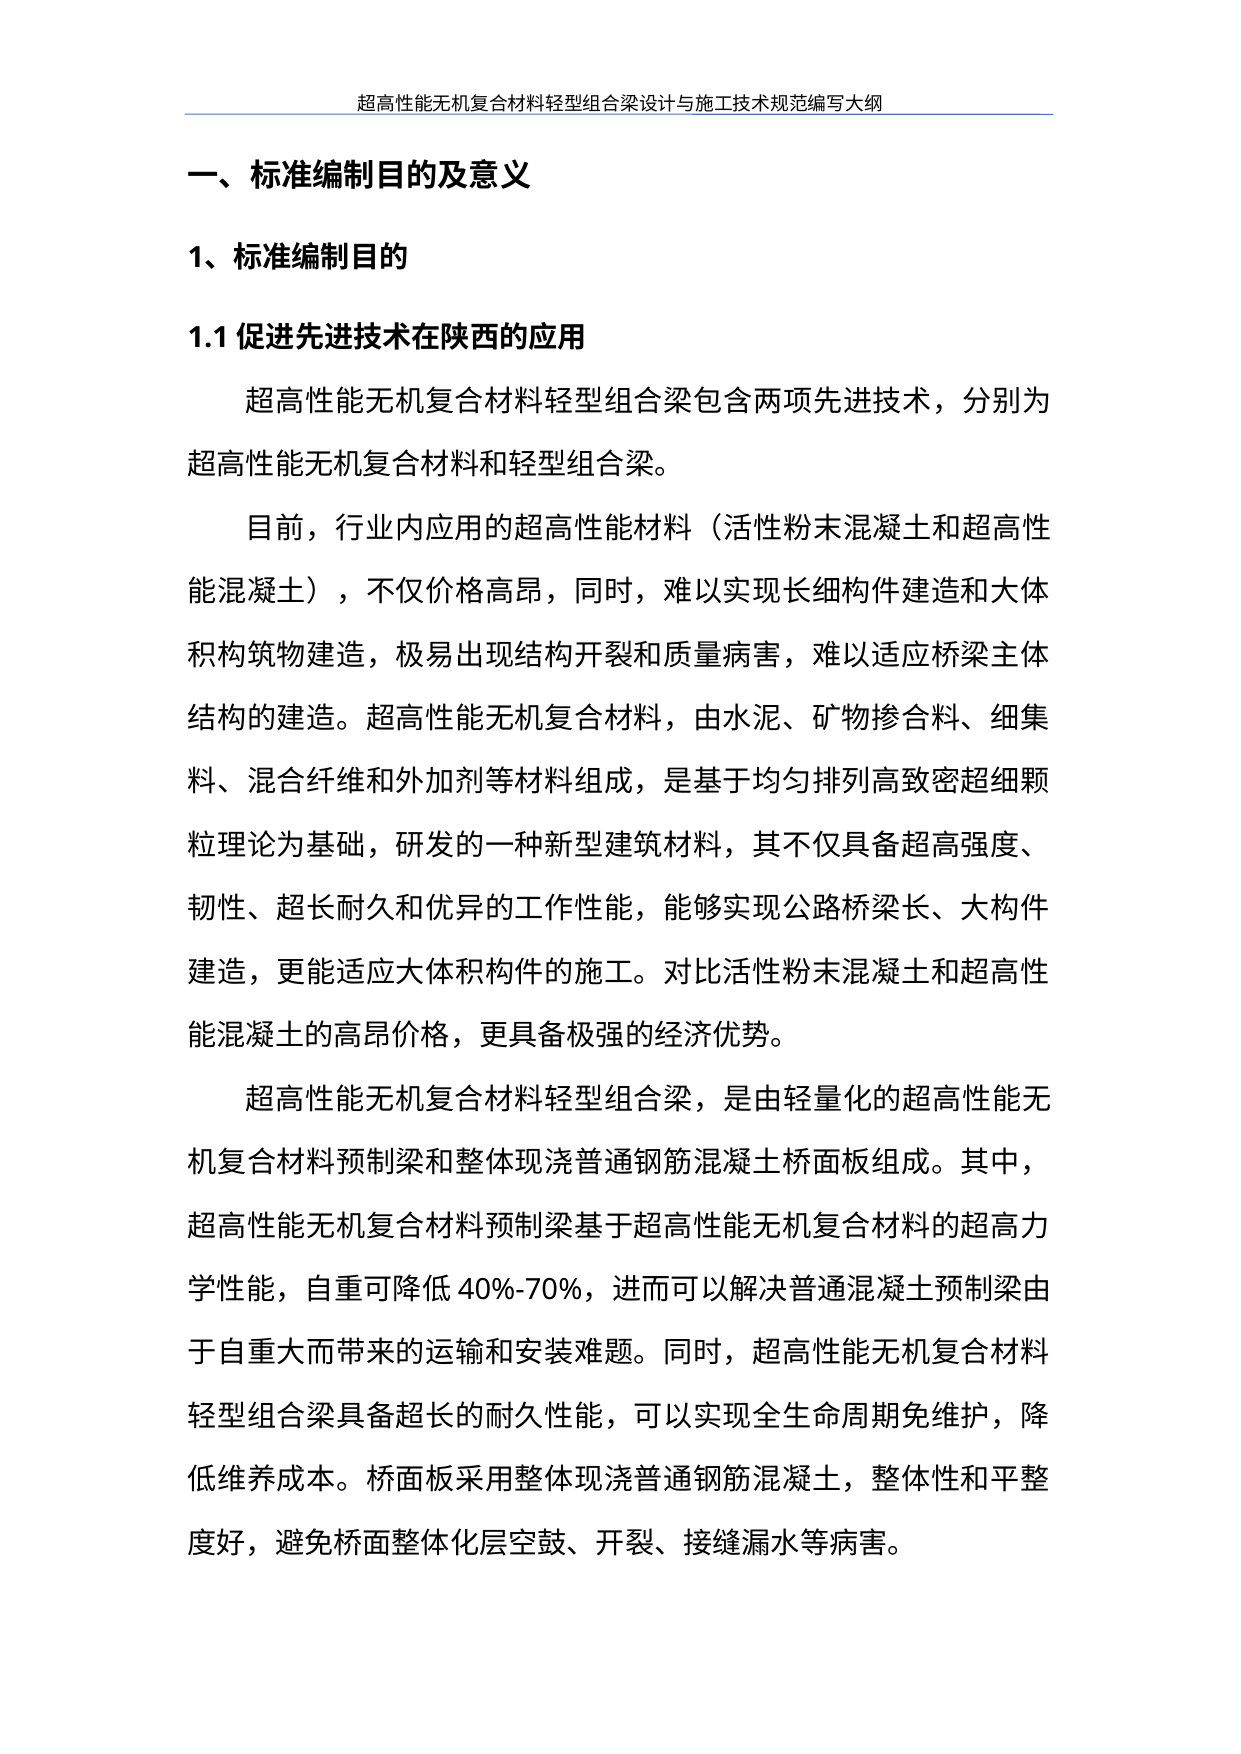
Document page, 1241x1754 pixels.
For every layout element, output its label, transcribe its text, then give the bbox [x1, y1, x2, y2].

text 超高性能无机复合材料轻型组合梁，是由轻量化的超高性能无机复合材料预制梁和整体现浇普通钢筋混凝土桥面板组成。其中，超高性能无机复合材料预制梁基于超高性能无机复合材料的超高力学性能，自重可降低40%-70%，进而可以解决普通混凝土预制梁由于自重大而带来的运输和安装难题。同时，超高性能无机复合材料轻型组合梁具备超长的耐久性能，可以实现全生命周期免维护，降低维养成本。桥面板采用整体现浇普通钢筋混凝土，整体性和平整度好，避免桥面整体化层空鼓、开裂、接缝漏水等病害。 [187, 1075, 1053, 1562]
subtitle 一、标准编制目的及意义 [187, 150, 1053, 195]
text 目前，行业内应用的超高性能材料（活性粉末混凝土和超高性能混凝土），不仅价格高昂，同时，难以实现长细构件建造和大体积构筑物建造，极易出现结构开裂和质量病害，难以适应桥梁主体结构的建造。超高性能无机复合材料，由水泥、矿物掺合料、细集料、混合纤维和外加剂等材料组成，是基于均匀排列高致密超细颗粒理论为基础，研发的一种新型建筑材料，其不仅具备超高强度、韧性、超长耐久和优异的工作性能，能够实现公路桥梁长、大构件建造，更能适应大体积构件的施工。对比活性粉末混凝土和超高性能混凝土的高昂价格，更具备极强的经济优势。 [187, 504, 1053, 1054]
subtitle 1、标准编制目的 [187, 234, 1053, 276]
text 超高性能无机复合材料轻型组合梁包含两项先进技术，分别为超高性能无机复合材料和轻型组合梁。 [187, 377, 1053, 483]
subtitle 1.1 促进先进技术在陕西的应用 [187, 314, 1053, 356]
